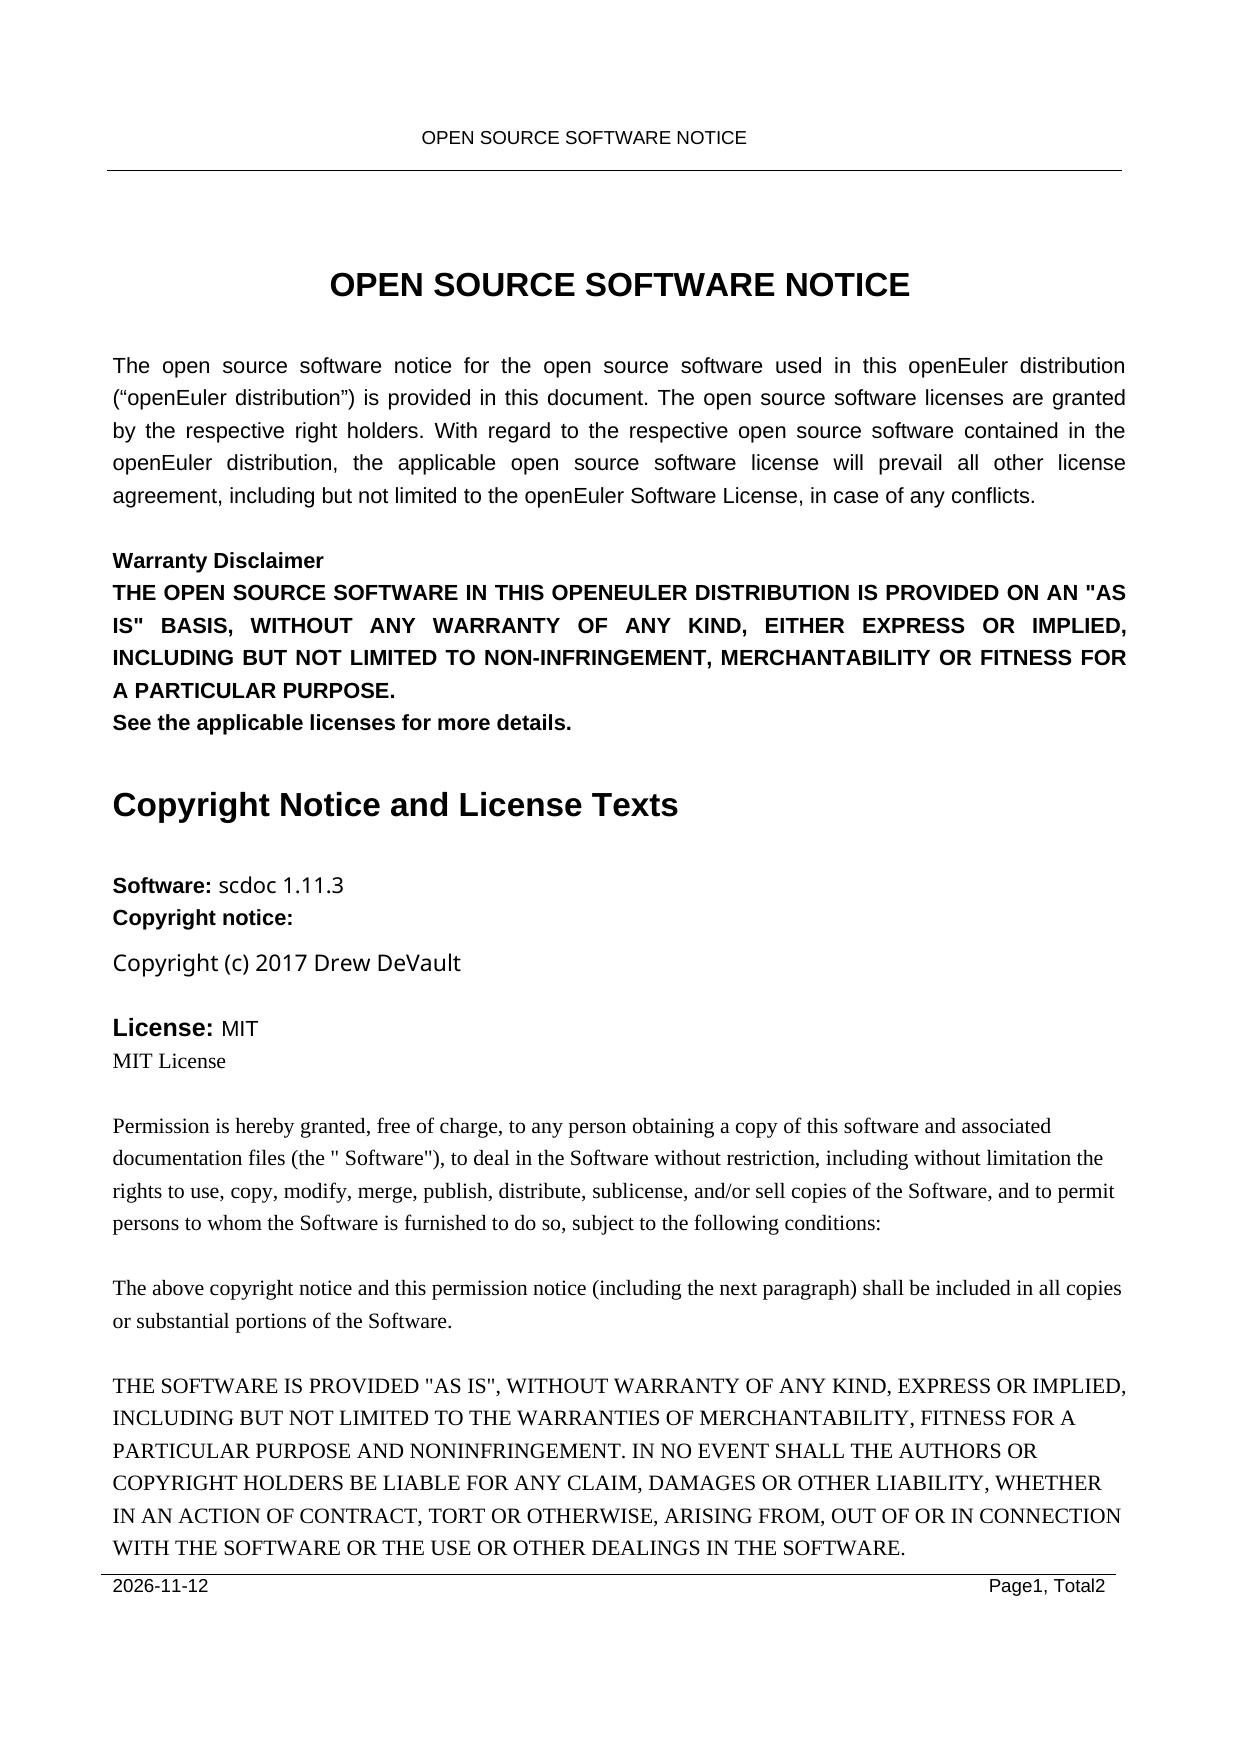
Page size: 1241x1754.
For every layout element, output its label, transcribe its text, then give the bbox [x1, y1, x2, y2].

text Copyright Notice and License Texts [112, 771, 1128, 836]
text THE OPEN SOURCE SOFTWARE IN THIS OPENEULER DISTRIBUTION IS PROVIDED ON AN "AS IS" BASIS, WITHOUT ANY WARRANTY OF ANY KIND, EITHER EXPRESS OR IMPLIED, INCLUDING BUT NOT LIMITED TO NON-INFRINGEMENT, MERCHANTABILITY OR FITNESS FOR A PARTICULAR PURPOSE. See the applicable licenses for more details. [112, 576, 1128, 739]
text Warranty Disclaimer [112, 544, 1128, 576]
title Software: scdoc 1.11.3 [112, 869, 1128, 901]
text Copyright (c) 2017 Drew DeVault [112, 947, 1128, 1012]
text OPEN SOURCE SOFTWARE NOTICE [112, 251, 1128, 316]
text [112, 1044, 1128, 1564]
text License: MIT [112, 1012, 1128, 1044]
text Copyright notice: [112, 901, 1128, 934]
text The open source software notice for the open source software used in this openEuler distribution (“openEuler distribution”) is provided in this document. The open source software licenses are granted by the respective right holders. With regard to the respective open source software contained in the openEuler distribution, the applicable open source software license will prevail all other license agreement, including but not limited to the openEuler Software License, in case of any conflicts. [112, 349, 1128, 511]
